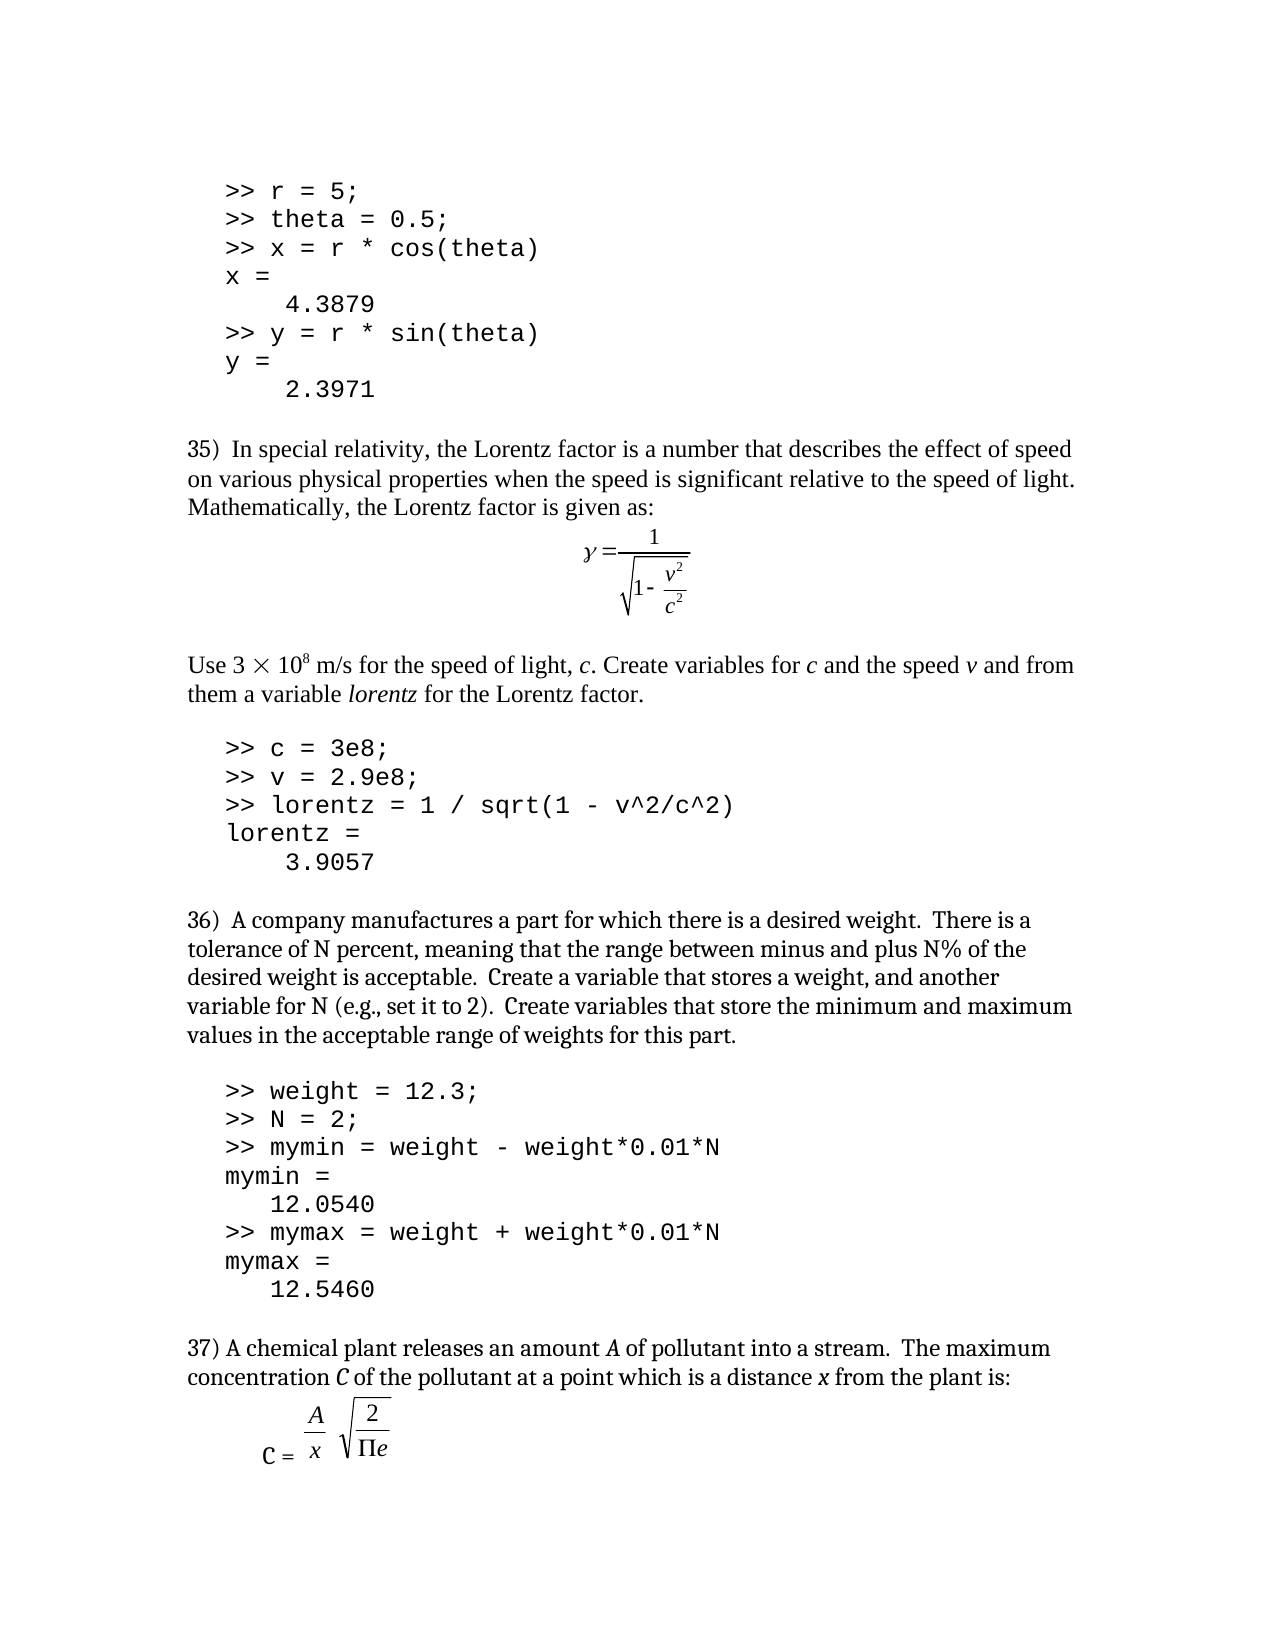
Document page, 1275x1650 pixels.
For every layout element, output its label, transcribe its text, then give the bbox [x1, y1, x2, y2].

text >> mymax = weight + weight*0.01*N [225, 1220, 1087, 1248]
text lorentz = [225, 821, 1087, 849]
text y = [225, 349, 1087, 377]
list 35) In special relativity, the Lorentz factor is a number that describes the effect of speed on various physical properties when the speed is significant relative to the speed of light. Mathematically, the Lorentz factor is given as: [187, 434, 1087, 521]
text mymax = [225, 1248, 1087, 1277]
list Use 3 108 m/s for the speed of light, c. Create variables for c and the speed v and from them a variable lorentz for the Lorentz factor. [187, 650, 1087, 707]
text C = [187, 1391, 1087, 1470]
text >> theta = 0.5; [225, 207, 1087, 235]
text >> r = 5; [225, 179, 1087, 207]
text >> mymin = weight - weight*0.01*N [225, 1135, 1087, 1163]
text 3.9057 [225, 849, 1087, 877]
text 2.3971 [225, 377, 1087, 405]
text >> v = 2.9e8; [225, 764, 1087, 792]
text >> weight = 12.3; [225, 1078, 1087, 1107]
text >> y = r * sin(theta) [225, 320, 1087, 349]
text >> N = 2; [225, 1107, 1087, 1135]
text >> lorentz = 1 / sqrt(1 - v^2/c^2) [225, 792, 1087, 821]
text 12.0540 [225, 1192, 1087, 1220]
text >> c = 3e8; [225, 736, 1087, 764]
text x = [225, 264, 1087, 292]
text 4.3879 [225, 292, 1087, 320]
text 37) A chemical plant releases an amount A of pollutant into a stream. The maximum concentration C of the pollutant at a point which is a distance x from the plant is: [187, 1334, 1087, 1391]
text 12.5460 [225, 1277, 1087, 1305]
text mymin = [225, 1163, 1087, 1192]
text 36) A company manufactures a part for which there is a desired weight. There is a tolerance of N percent, meaning that the range between minus and plus N% of the desired weight is acceptable. Create a variable that stores a weight, and another variable for N (e.g., set it to 2). Create variables that store the minimum and maximum values in the acceptable range of weights for this part. [187, 906, 1087, 1049]
text >> x = r * cos(theta) [225, 235, 1087, 264]
